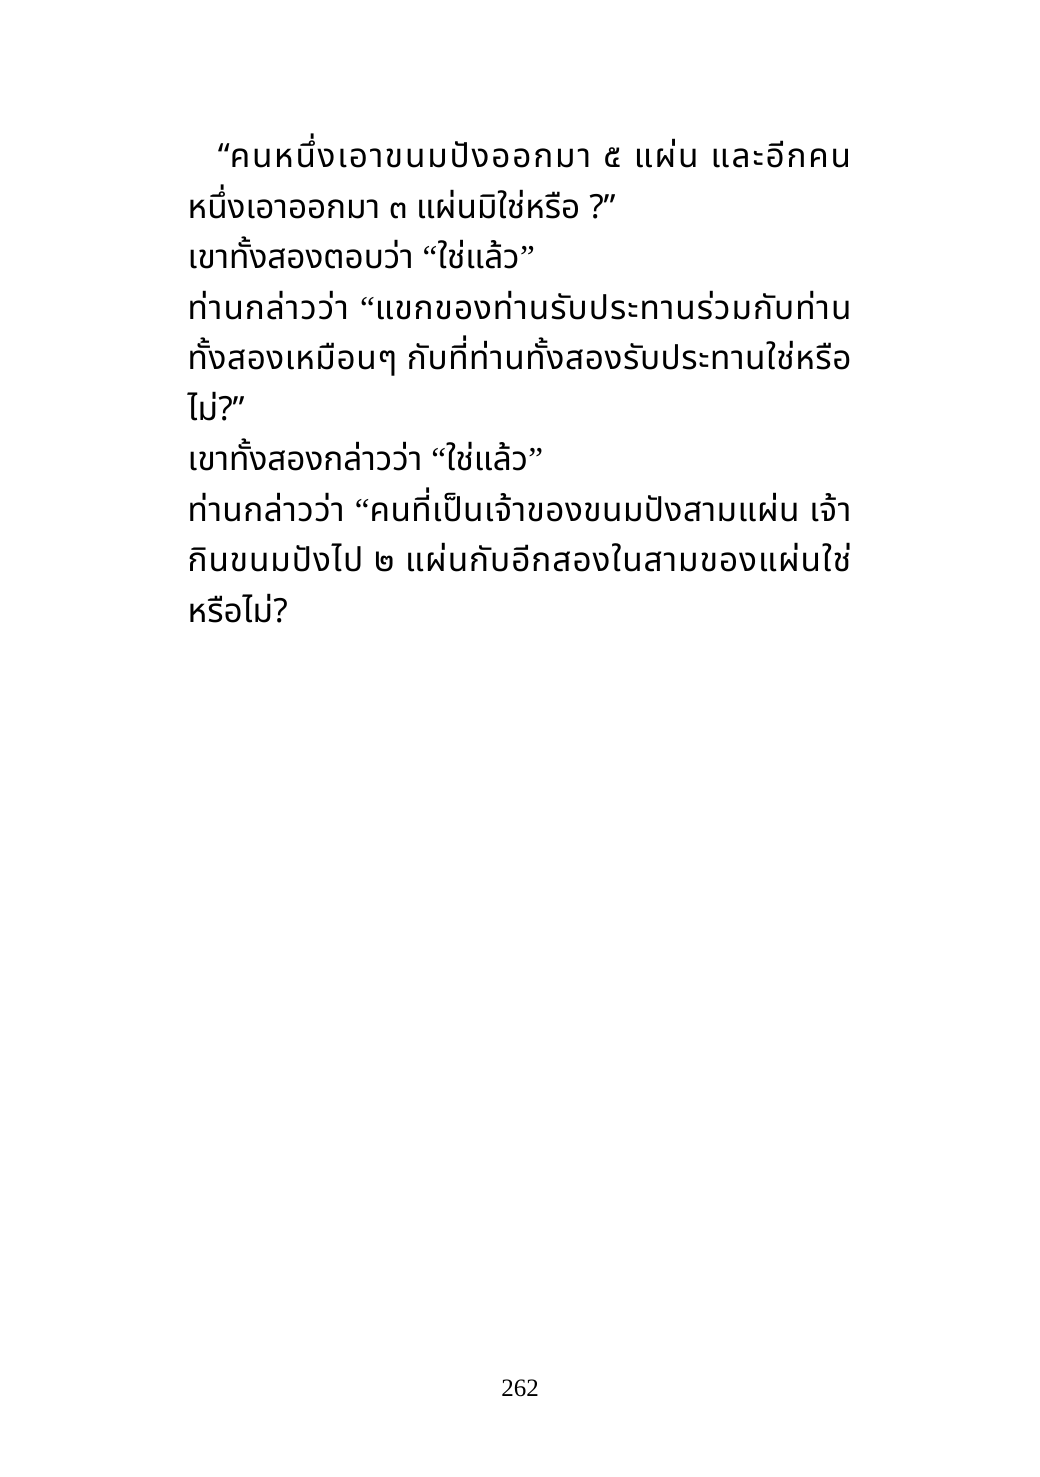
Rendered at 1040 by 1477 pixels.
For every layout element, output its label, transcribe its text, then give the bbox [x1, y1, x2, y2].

text “คนหนึ่งเอาขนมปังออกมา ๕ แผ่น และอีกคนหนึ่งเอาออกมา ๓ แผ่นมิใช่หรือ ?” [187, 132, 852, 233]
text ท่านกล่าวว่า “แขกของท่านรับประทานร่วมกับท่านทั้งสองเหมือนๆ กับที่ท่านทั้งสองรับประทานใช่หรือไม่?” [187, 284, 852, 435]
text เขาทั้งสองกล่าวว่า “ใช่แล้ว” [187, 435, 852, 486]
text เขาทั้งสองตอบว่า “ใช่แล้ว” [187, 233, 852, 284]
text ท่านกล่าวว่า “คนที่เป็นเจ้าของขนมปังสามแผ่น เจ้ากินขนมปังไป ๒ แผ่นกับอีกสองในสามของแผ่นใช่หรือไม่? [187, 486, 852, 637]
